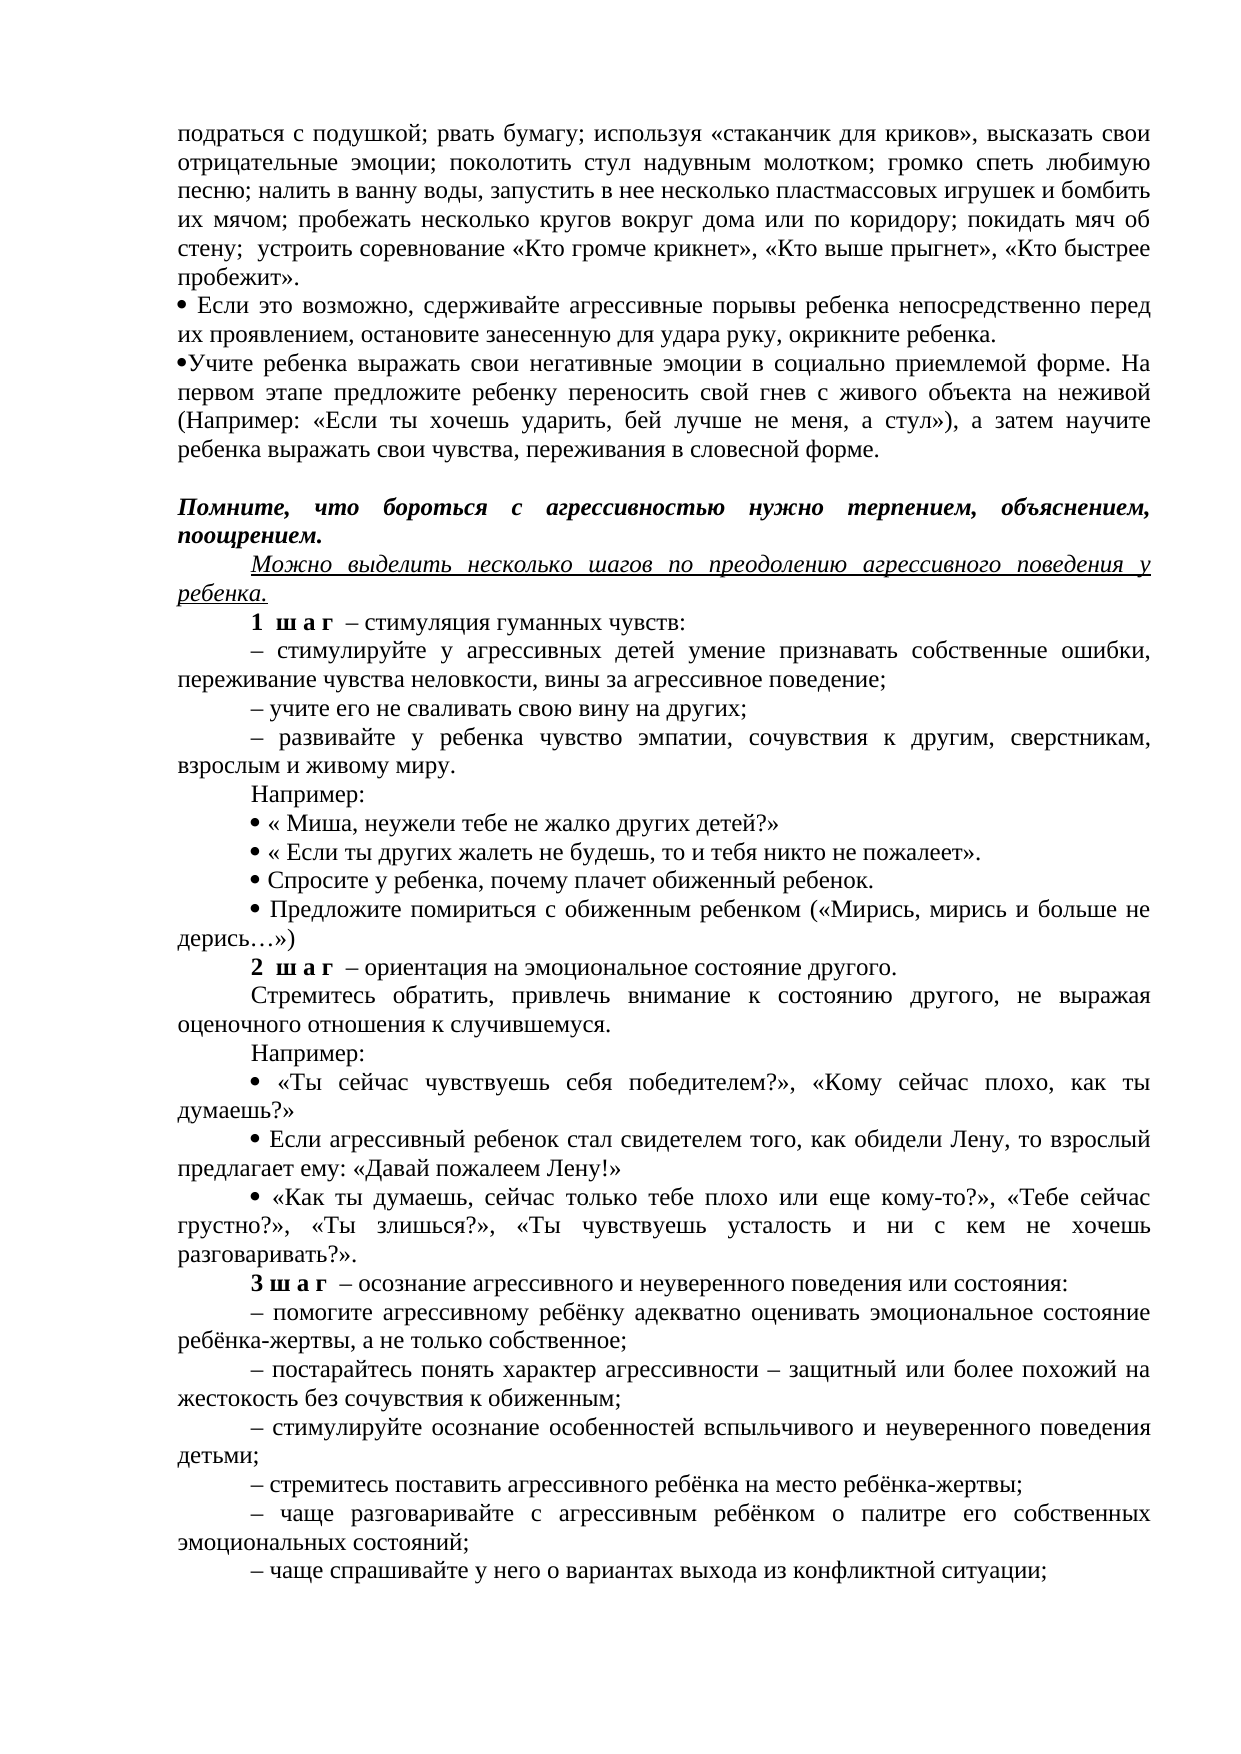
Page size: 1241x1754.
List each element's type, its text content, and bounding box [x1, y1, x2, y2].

text  « Если ты других жалеть не будешь, то и тебя никто не пожалеет». [177, 837, 1152, 866]
text – стимулируйте у агрессивных детей умение признавать собственные ошибки, переживание чувства неловкости, вины за агрессивное поведение; [177, 636, 1152, 693]
text – развивайте у ребенка чувство эмпатии, сочувствия к другим, сверстникам, взрослым и живому миру. [177, 722, 1152, 779]
text Например: [177, 1038, 1152, 1067]
text  «Ты сейчас чувствуешь себя победителем?», «Кому сейчас плохо, как ты думаешь?» [177, 1067, 1152, 1124]
text Стремитесь обратить, привлечь внимание к состоянию другого, не выражая оценочного отношения к случившемуся. [177, 981, 1152, 1038]
text  Если агрессивный ребенок стал свидетелем того, как обидели Лену, то взрослый предлагает ему: «Давай пожалеем Лену!» [177, 1124, 1152, 1182]
text – чаще спрашивайте у него о вариантах выхода из конфликтной ситуации; [177, 1556, 1152, 1584]
text  Спросите у ребенка, почему плачет обиженный ребенок. [177, 866, 1152, 894]
text  « Миша, неужели тебе не жалко других детей?» [177, 808, 1152, 837]
text Можно выделить несколько шагов по преодолению агрессивного поведения у ребенка. [177, 549, 1152, 607]
text – помогите агрессивному ребёнку адекватно оценивать эмоциональное состояние ребёнка-жертвы, а не только собственное; [177, 1297, 1152, 1354]
text – стремитесь поставить агрессивного ребёнка на место ребёнка-жертвы; [177, 1469, 1152, 1498]
text – постарайтесь понять характер агрессивности – защитный или более похожий на жестокость без сочувствия к обиженным; [177, 1354, 1152, 1412]
text – чаще разговаривайте с агрессивным ребёнком о палитре его собственных эмоциональных состояний; [177, 1498, 1152, 1556]
text  Если это возможно, сдерживайте агрессивные порывы ребенка непосредственно перед их проявлением, остановите занесенную для удара руку, окрикните ребенка. [177, 291, 1152, 348]
text 2 ш а г – ориентация на эмоциональное состояние другого. [177, 952, 1152, 981]
text – учите его не сваливать свою вину на других; [177, 693, 1152, 722]
text 3 ш а г – осознание агрессивного и неуверенного поведения или состояния: [177, 1268, 1152, 1297]
text – стимулируйте осознание особенностей вспыльчивого и неуверенного поведения детьми; [177, 1412, 1152, 1469]
text  «Как ты думаешь, сейчас только тебе плохо или еще кому-то?», «Тебе сейчас грустно?», «Ты злишься?», «Ты чувствуешь усталость и ни с кем не хочешь разговаривать?». [177, 1182, 1152, 1268]
text Учите ребенка выражать свои негативные эмоции в социально приемлемой форме. На первом этапе предложите ребенку переносить свой гнев с живого объекта на неживой (Например: «Если ты хочешь ударить, бей лучше не меня, а стул»), а затем научите ребенка выражать свои чувства, переживания в словесной форме. [177, 348, 1152, 463]
text  Предложите помириться с обиженным ребенком («Мирись, мирись и больше не дерись…») [177, 894, 1152, 952]
text Помните, что бороться с агрессивностью нужно терпением, объяснением, поощрением. [177, 492, 1152, 549]
text Например: [177, 779, 1152, 808]
text 1 ш а г – стимуляция гуманных чувств: [177, 607, 1152, 636]
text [177, 118, 1152, 291]
